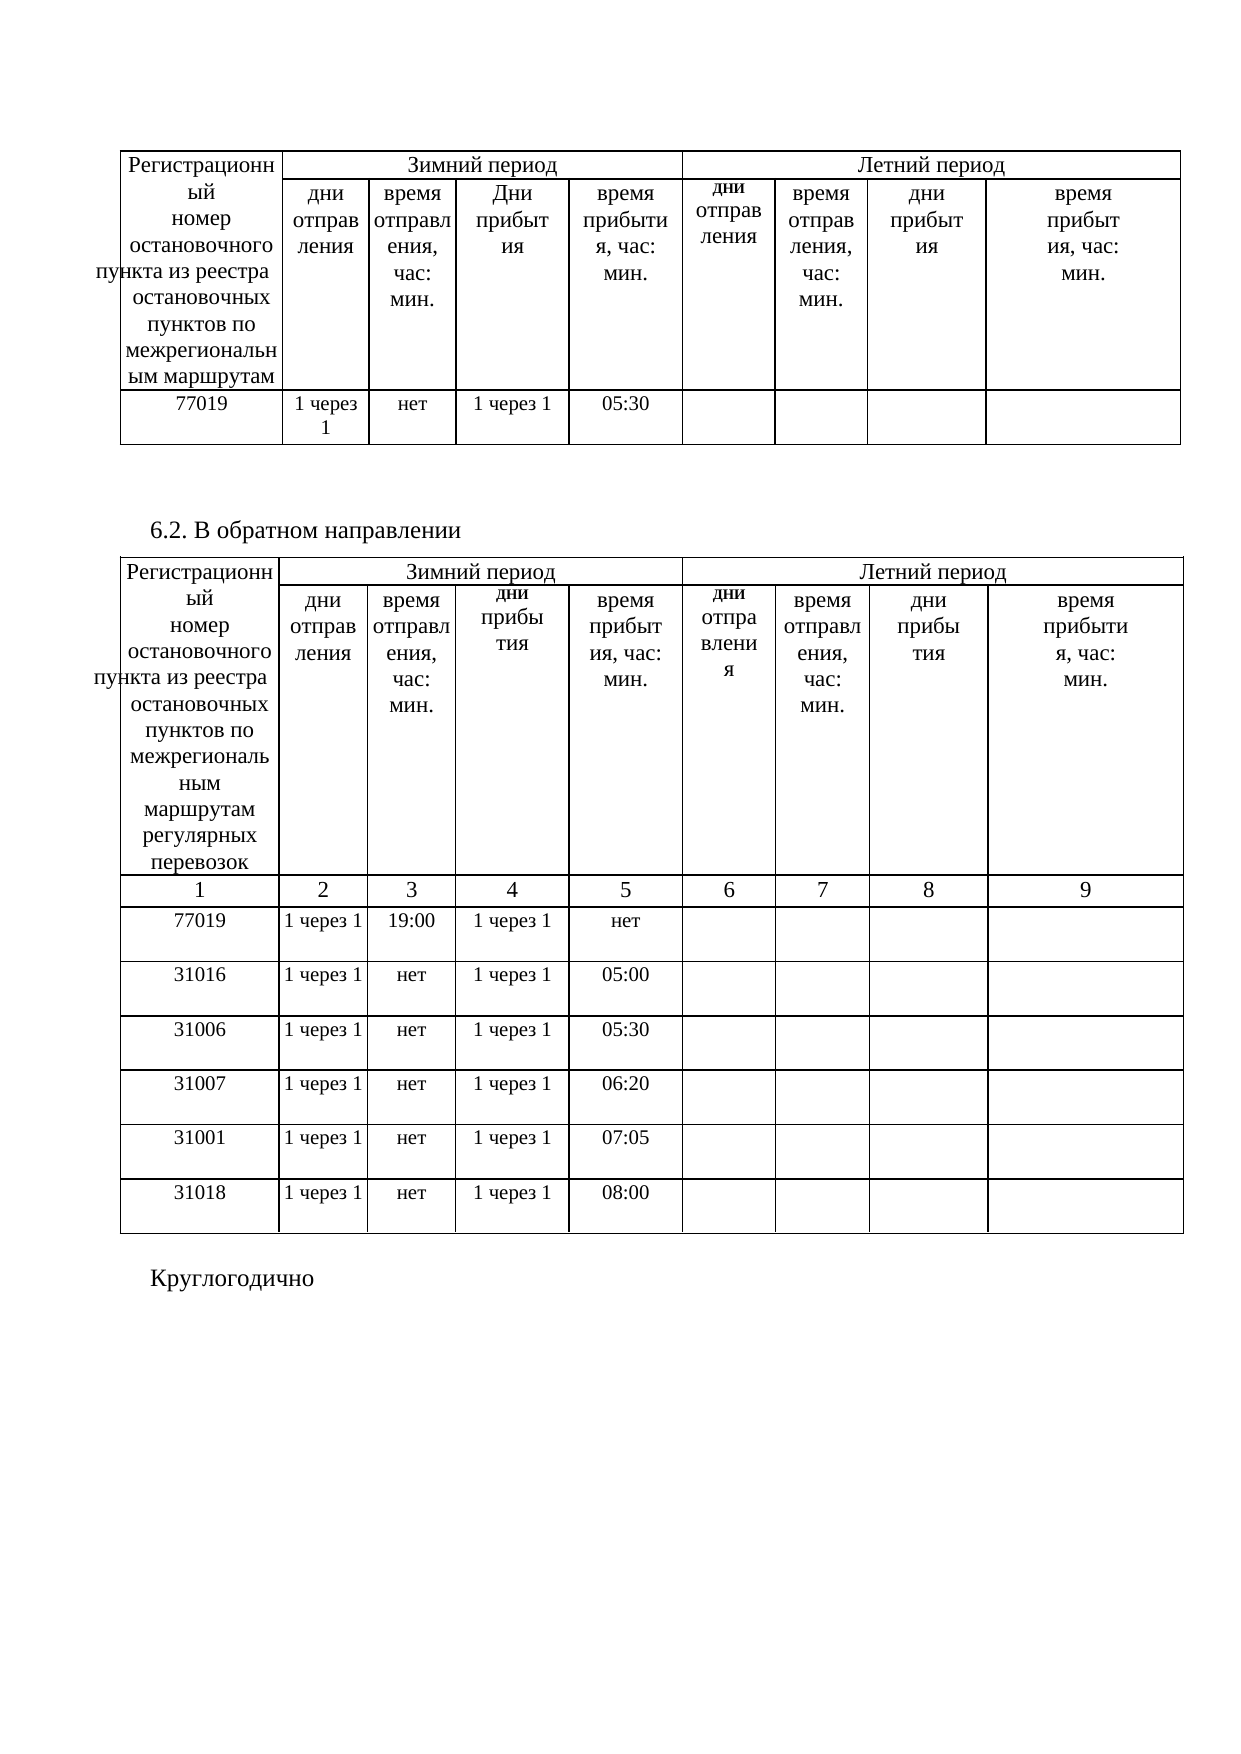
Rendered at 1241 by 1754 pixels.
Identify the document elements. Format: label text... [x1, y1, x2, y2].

table_cell время прибыт ия, час: мин. [570, 586, 682, 874]
table_cell 8 [870, 876, 987, 906]
table_cell 31006 [121, 1017, 278, 1069]
table_header Регистрационный номер остановочного пункта из реестра остановочных пунктов по межрегиональным маршрутам регулярных перевозок [121, 558, 278, 874]
table_cell Дни прибыт ия [457, 180, 568, 389]
table_cell [989, 1017, 1183, 1069]
table_cell [987, 391, 1180, 444]
table_cell 1 через 1 [456, 962, 568, 1015]
table_cell 3 [368, 876, 455, 906]
table_cell [989, 962, 1183, 1015]
table_cell время прибыти я, час: мин. [570, 180, 682, 389]
table_cell [870, 962, 987, 1015]
table_cell [776, 962, 869, 1015]
table_cell время отправл ения, час: мин. [370, 180, 455, 389]
table_cell [776, 391, 867, 444]
table_cell 1 [121, 876, 278, 906]
table_cell [989, 1180, 1183, 1232]
table_cell 1 через 1 [280, 1125, 367, 1178]
table_cell ДНИ прибы тия [456, 586, 568, 874]
table_cell нет [368, 962, 455, 1015]
table_cell 31016 [121, 962, 278, 1015]
text Круглогодично [150, 1263, 1090, 1291]
table_cell [683, 908, 775, 961]
table_cell 08:00 [570, 1180, 682, 1232]
table_cell 1 через 1 [456, 1180, 568, 1232]
table_cell 7 [776, 876, 869, 906]
table_cell [683, 962, 775, 1015]
table_cell ДНИ отправ ления [683, 180, 774, 389]
table_cell 5 [570, 876, 682, 906]
text 6.2. В обратном направлении [150, 515, 1090, 544]
table_cell время отправ ления, час: мин. [776, 180, 867, 389]
table_cell [683, 1017, 775, 1069]
table_cell [683, 1180, 775, 1232]
table_cell 05:30 [570, 1017, 682, 1069]
table_cell ДНИ отпра влени я [683, 586, 775, 874]
table_cell нет [368, 1180, 455, 1232]
table_cell дни отправ ления [283, 180, 368, 389]
table_header Зимний период [280, 558, 682, 584]
table_cell нет [570, 908, 682, 961]
table_cell [870, 1017, 987, 1069]
table_header Регистрационный номер остановочного пункта из реестра остановочных пунктов по межрегиональным маршрутам регулярных перевозок [121, 152, 282, 389]
table_cell 1 через 1 [280, 1017, 367, 1069]
table_cell [776, 1180, 869, 1232]
table_cell [989, 1071, 1183, 1124]
table_cell 9 [989, 876, 1183, 906]
table_cell 77019 [121, 908, 278, 961]
table_cell дни прибыт ия [868, 180, 985, 389]
table_cell 19:00 [368, 908, 455, 961]
table_cell нет [368, 1017, 455, 1069]
table_cell 1 через 1 [283, 391, 368, 444]
table_cell [683, 1125, 775, 1178]
table_cell 1 через 1 [456, 1125, 568, 1178]
table_cell [776, 1125, 869, 1178]
table_cell 4 [456, 876, 568, 906]
table_cell [870, 1125, 987, 1178]
table_header Летний период [683, 558, 1183, 584]
table_cell дни отправ ления [280, 586, 367, 874]
table_cell 31001 [121, 1125, 278, 1178]
table_cell 1 через 1 [457, 391, 568, 444]
table_cell 07:05 [570, 1125, 682, 1178]
table_cell 1 через 1 [456, 1017, 568, 1069]
table_cell время прибыт ия, час: мин. [987, 180, 1180, 389]
table_cell 2 [280, 876, 367, 906]
table_cell дни прибы тия [870, 586, 987, 874]
table_cell 6 [683, 876, 775, 906]
table_cell [683, 1071, 775, 1124]
table_cell [776, 908, 869, 961]
table_cell время прибыти я, час: мин. [989, 586, 1183, 874]
table_cell [776, 1017, 869, 1069]
table_cell 05:00 [570, 962, 682, 1015]
table_cell [776, 1071, 869, 1124]
table_cell 1 через 1 [280, 1071, 367, 1124]
table_cell [868, 391, 985, 444]
table_cell нет [368, 1125, 455, 1178]
table_cell 1 через 1 [456, 908, 568, 961]
table_header Летний период [683, 152, 1180, 178]
table_cell время отправл ения, час: мин. [368, 586, 455, 874]
table_cell время отправл ения, час: мин. [776, 586, 869, 874]
table_cell 1 через 1 [280, 908, 367, 961]
table_cell [989, 1125, 1183, 1178]
table_cell [870, 1180, 987, 1232]
table_cell 31007 [121, 1071, 278, 1124]
table_header Зимний период [283, 152, 682, 178]
table_cell 05:30 [570, 391, 682, 444]
table_cell [989, 908, 1183, 961]
table_cell 1 через 1 [456, 1071, 568, 1124]
table_cell нет [370, 391, 455, 444]
table_cell 31018 [121, 1180, 278, 1232]
table_cell [870, 1071, 987, 1124]
table_cell 06:20 [570, 1071, 682, 1124]
table_cell [870, 908, 987, 961]
table_cell 1 через 1 [280, 1180, 367, 1232]
table_cell 77019 [121, 391, 282, 444]
table_cell нет [368, 1071, 455, 1124]
table_cell [683, 391, 774, 444]
table_cell 1 через 1 [280, 962, 367, 1015]
